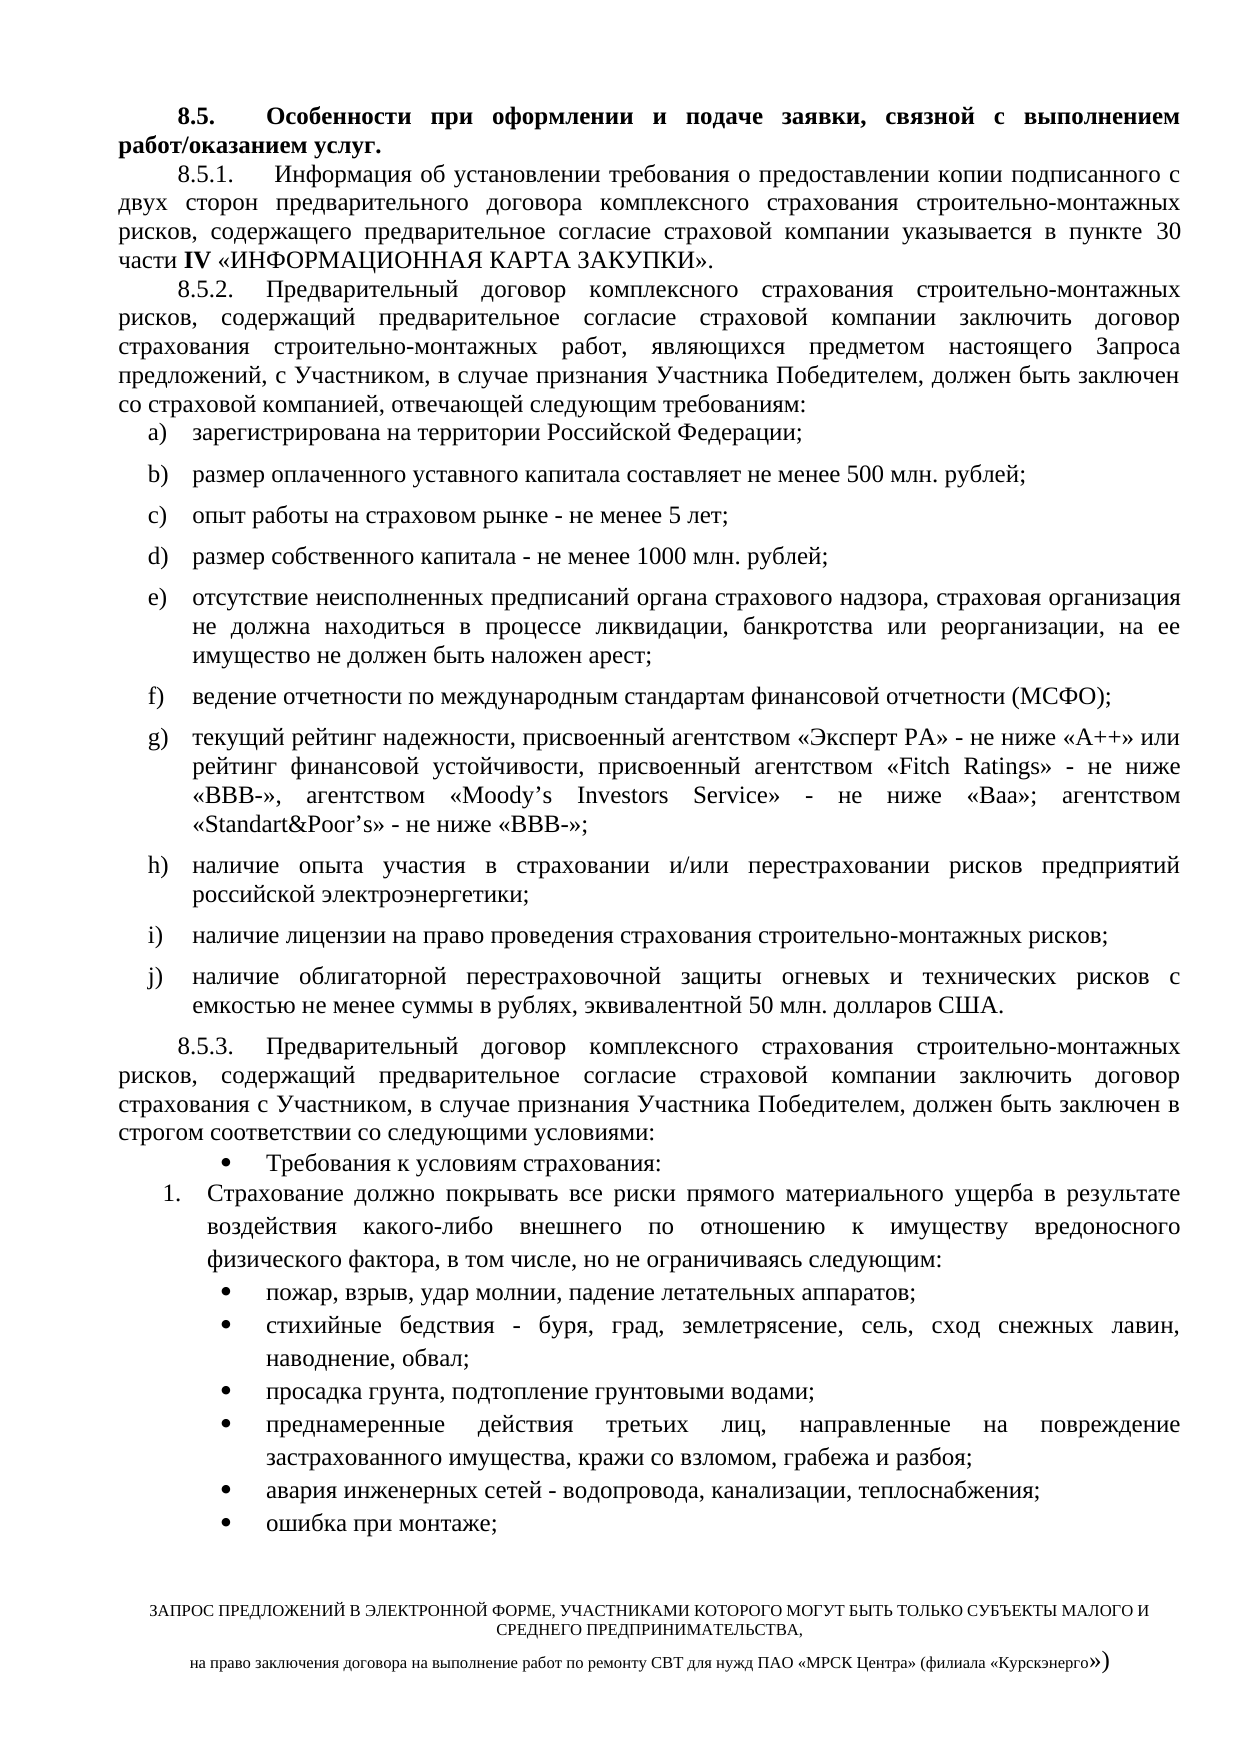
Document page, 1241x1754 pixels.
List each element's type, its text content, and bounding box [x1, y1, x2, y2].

subtitle Предварительный договор комплексного страхования строительно-монтажных рисков, содержащий предварительное согласие страховой компании заключить договор страхования с Участником, в случае признания Участника Победителем, должен быть заключен в строгом соответствии со следующими условиями: [118, 1031, 1181, 1146]
list зарегистрирована на территории Российской Федерации; [148, 417, 1181, 446]
list наличие облигаторной перестраховочной защиты огневых и технических рисков с емкостью не менее суммы в рублях, эквивалентной 50 млн. долларов США. [148, 961, 1181, 1019]
subtitle Особенности при оформлении и подаче заявки, связной с выполнением работ/оказанием услуг. [118, 101, 1181, 159]
list просадка грунта, подтопление грунтовыми водами; [222, 1376, 1181, 1405]
list авария инженерных сетей - водопровода, канализации, теплоснабжения; [222, 1475, 1181, 1504]
list пожар, взрыв, удар молнии, падение летательных аппаратов; [222, 1277, 1181, 1306]
subtitle Информация об установлении требования о предоставлении копии подписанного с двух сторон предварительного договора комплексного страхования строительно-монтажных рисков, содержащего предварительное согласие страховой компании указывается в пункте 30 части IV «ИНФОРМАЦИОННАЯ КАРТА ЗАКУПКИ». [118, 159, 1181, 274]
list размер оплаченного уставного капитала составляет не менее 500 млн. рублей; [148, 459, 1181, 487]
list стихийные бедствия - буря, град, землетрясение, сель, сход снежных лавин, наводнение, обвал; [222, 1310, 1181, 1372]
list ошибка при монтаже; [222, 1508, 1181, 1537]
list текущий рейтинг надежности, присвоенный агентством «Эксперт РА» - не ниже «А++» или рейтинг финансовой устойчивости, присвоенный агентством «Fitch Ratings» - не ниже «BBB-», агентством «Moody’s Investors Service» - не ниже «Baa»; агентством «Standart&Poor’s» - не ниже «BBB-»; [148, 722, 1181, 837]
list отсутствие неисполненных предписаний органа страхового надзора, страховая организация не должна находиться в процессе ликвидации, банкротства или реорганизации, на ее имущество не должен быть наложен арест; [148, 582, 1181, 669]
list наличие лицензии на право проведения страхования строительно-монтажных рисков; [148, 920, 1181, 949]
list Требования к условиям страхования: [222, 1148, 1181, 1176]
list ведение отчетности по международным стандартам финансовой отчетности (МСФО); [148, 681, 1181, 710]
list Страхование должно покрывать все риски прямого материального ущерба в результате воздействия какого-либо внешнего по отношению к имуществу вредоносного физического фактора, в том числе, но не ограничиваясь следующим: [162, 1178, 1181, 1273]
list преднамеренные действия третьих лиц, направленные на повреждение застрахованного имущества, кражи со взломом, грабежа и разбоя; [222, 1409, 1181, 1471]
list размер собственного капитала - не менее 1000 млн. рублей; [148, 541, 1181, 570]
list наличие опыта участия в страховании и/или перестраховании рисков предприятий российской электроэнергетики; [148, 850, 1181, 907]
subtitle Предварительный договор комплексного страхования строительно-монтажных рисков, содержащий предварительное согласие страховой компании заключить договор страхования строительно-монтажных работ, являющихся предметом настоящего Запроса предложений, с Участником, в случае признания Участника Победителем, должен быть заключен со страховой компанией, отвечающей следующим требованиям: [118, 274, 1181, 417]
list опыт работы на страховом рынке - не менее 5 лет; [148, 500, 1181, 529]
